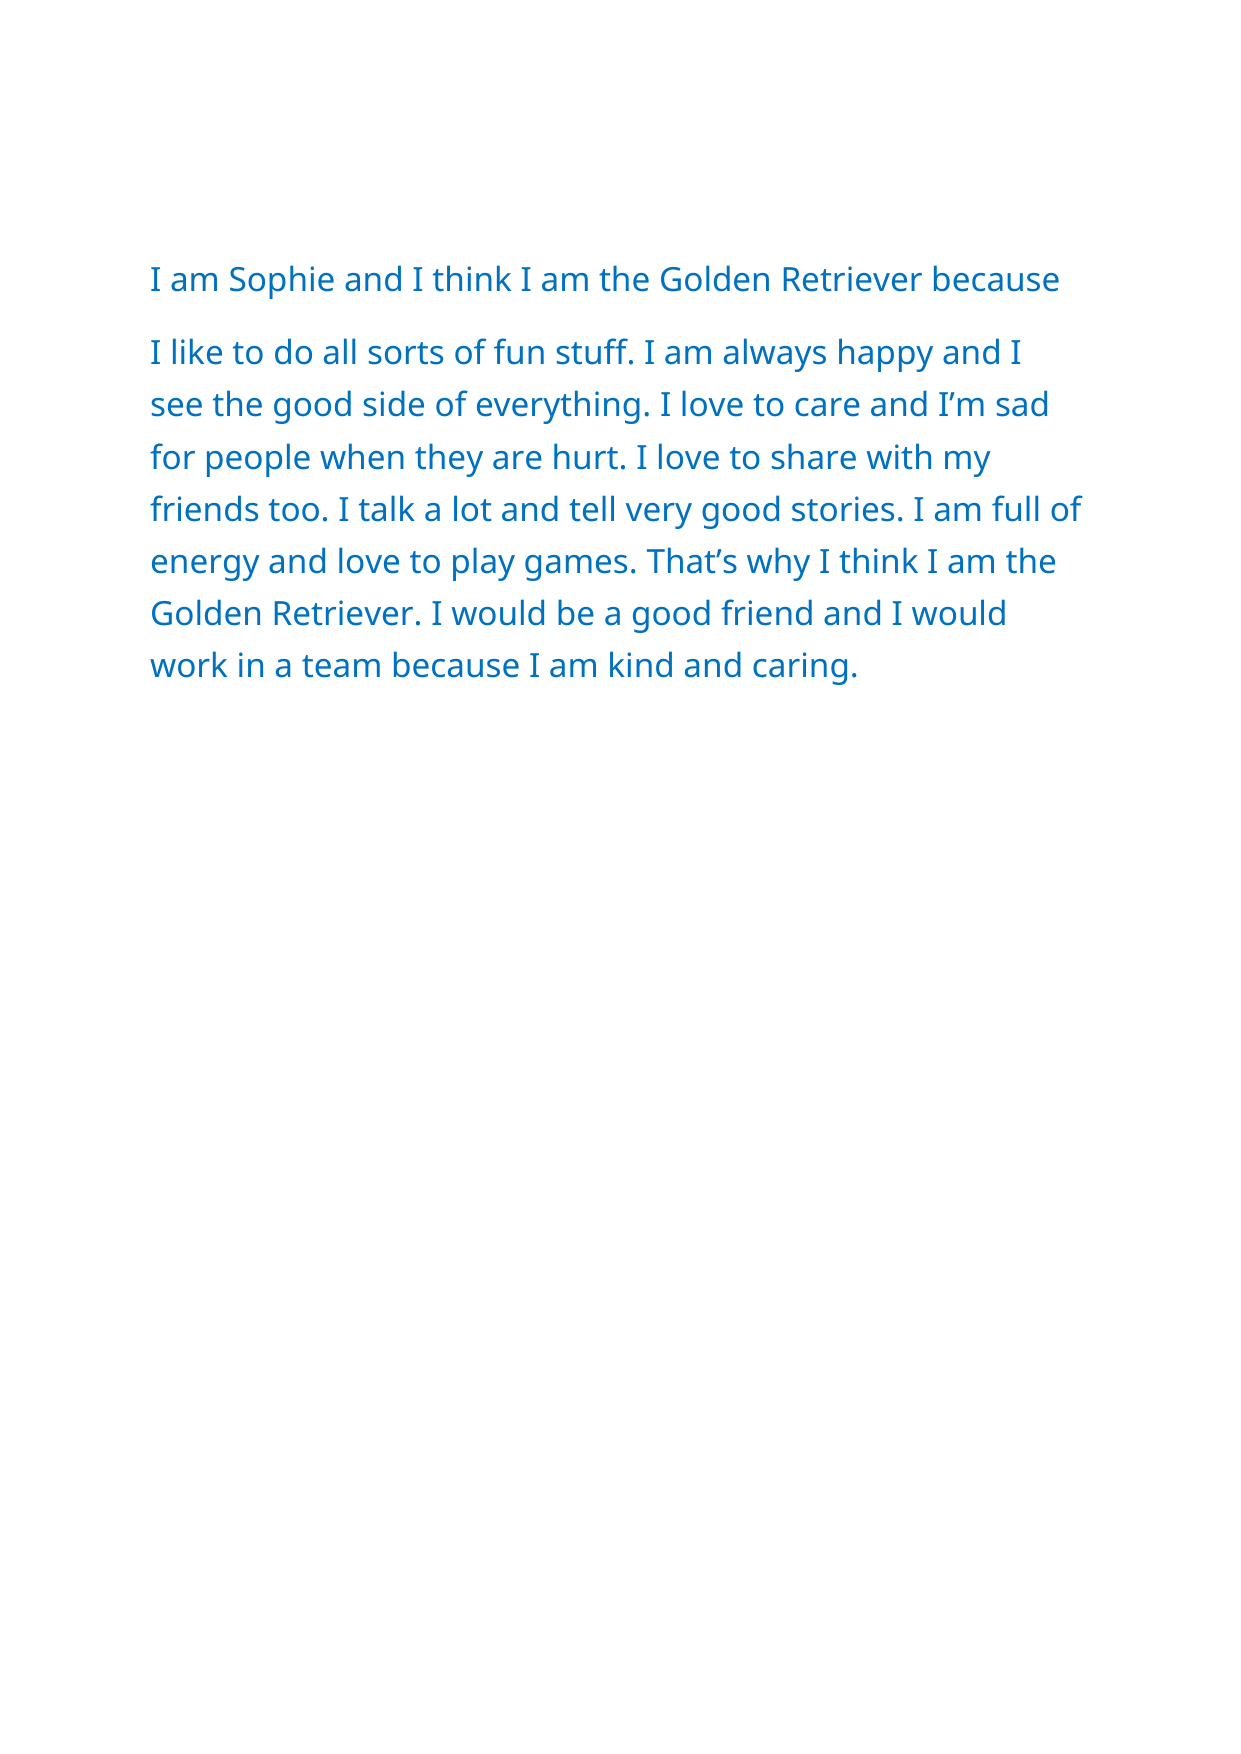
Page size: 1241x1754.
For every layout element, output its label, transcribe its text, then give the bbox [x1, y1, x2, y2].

text I like to do all sorts of fun stuff. I am always happy and I see the good side of everything. I love to care and I’m sad for people when they are hurt. I love to share with my friends too. I talk a lot and tell very good stories. I am full of energy and love to play games. That’s why I think I am the Golden Retriever. I would be a good friend and I would work in a team because I am kind and caring. [150, 329, 1090, 688]
text I am Sophie and I think I am the Golden Retriever because [150, 256, 1090, 301]
